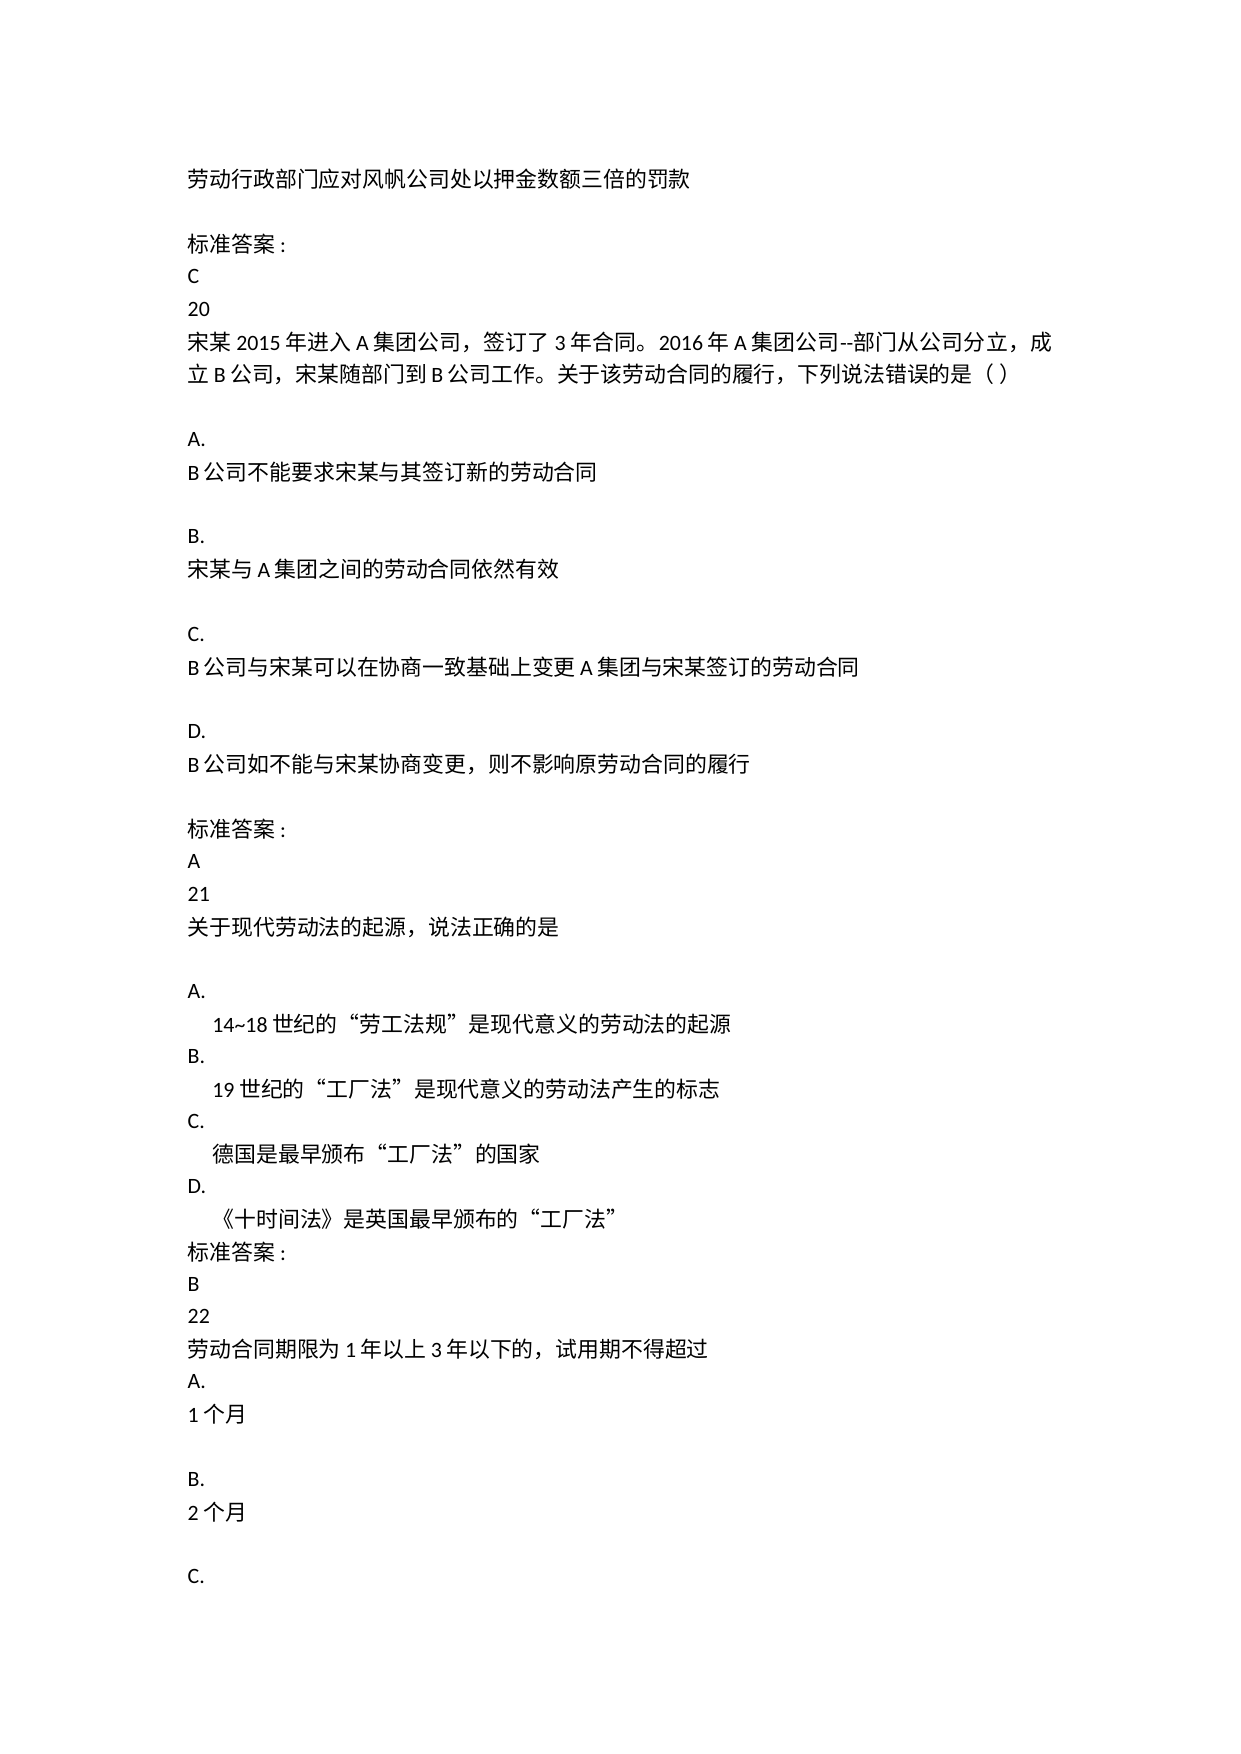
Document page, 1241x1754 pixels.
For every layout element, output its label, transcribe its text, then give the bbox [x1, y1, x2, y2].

text 20 [187, 292, 1053, 324]
text 14~18世纪的“劳工法规”是现代意义的劳动法的起源 [187, 1007, 1053, 1039]
text 2个月 [187, 1494, 1053, 1527]
text 《十时间法》是英国最早颁布的“工厂法” [187, 1202, 1053, 1234]
text 22 [187, 1299, 1053, 1332]
text 劳动行政部门应对风帆公司处以押金数额三倍的罚款 [187, 162, 1053, 194]
text B. [187, 1462, 1053, 1494]
text C. [187, 1559, 1053, 1592]
text 标准答案 : [187, 1234, 1053, 1267]
text 21 [187, 877, 1053, 909]
text D. [187, 714, 1053, 747]
text 标准答案 : [187, 812, 1053, 844]
text 劳动合同期限为1年以上3年以下的，试用期不得超过 [187, 1332, 1053, 1364]
text B [187, 1267, 1053, 1299]
text C [187, 259, 1053, 292]
text 宋某与A集团之间的劳动合同依然有效 [187, 552, 1053, 584]
text B公司与宋某可以在协商一致基础上变更A集团与宋某签订的劳动合同 [187, 649, 1053, 682]
text B公司不能要求宋某与其签订新的劳动合同 [187, 454, 1053, 487]
text 关于现代劳动法的起源，说法正确的是 [187, 909, 1053, 942]
text A. [187, 422, 1053, 454]
text A. [187, 974, 1053, 1007]
text A [187, 844, 1053, 877]
text D. [187, 1169, 1053, 1202]
text 1个月 [187, 1397, 1053, 1429]
text 19世纪的“工厂法”是现代意义的劳动法产生的标志 [187, 1072, 1053, 1104]
text 标准答案 : [187, 227, 1053, 259]
text C. [187, 617, 1053, 649]
text C. [187, 1104, 1053, 1137]
text B公司如不能与宋某协商变更，则不影响原劳动合同的履行 [187, 747, 1053, 779]
text B. [187, 519, 1053, 552]
text 德国是最早颁布“工厂法”的国家 [187, 1137, 1053, 1169]
text A. [187, 1364, 1053, 1397]
text 宋某2015年进入A集团公司，签订了3年合同。2016年A集团公司--部门从公司分立，成立B公司，宋某随部门到B公司工作。关于该劳动合同的履行，下列说法错误的是（ ） [187, 324, 1053, 389]
text B. [187, 1039, 1053, 1072]
